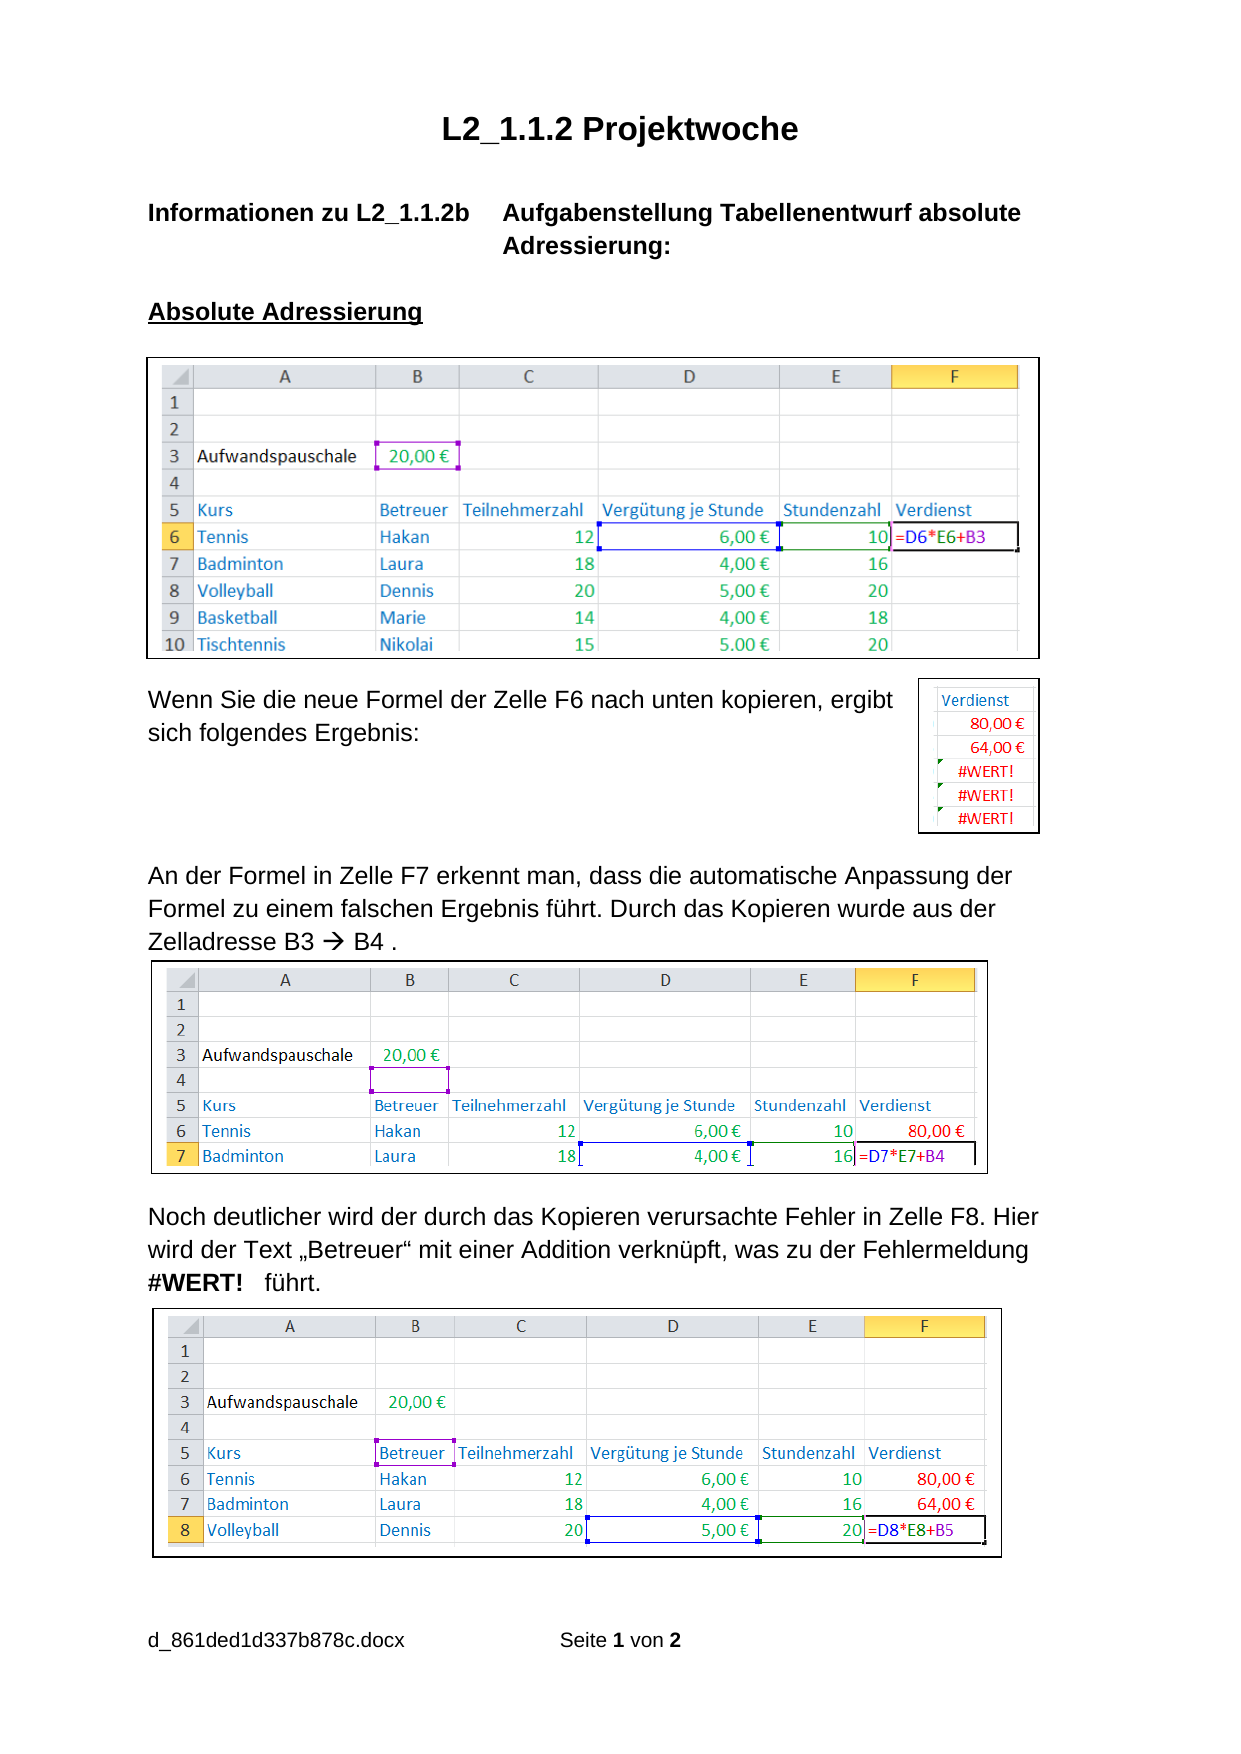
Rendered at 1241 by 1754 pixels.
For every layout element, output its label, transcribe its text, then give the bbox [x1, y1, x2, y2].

picture [168, 1316, 987, 1547]
picture [933, 747, 1037, 826]
picture [166, 968, 978, 1166]
text Noch deutlicher wird der durch das Kopieren verursachte Fehler in Zelle F8. Hier wird der Text „Betreuer“ mit einer Addition verknüpft, was zu der Fehlermeldung #WERT! führt. [148, 1202, 1092, 1296]
subtitle L2_1.1.2 Projektwoche [148, 109, 1092, 148]
text Informationen zu L2_1.1.2b Aufgabenstellung Tabellenentwurf absolute Adressierung: [148, 198, 1092, 260]
text Absolute Adressierung [148, 297, 1107, 326]
text An der Formel in Zelle F7 erkennt man, dass die automatische Anpassung der Formel zu einem falschen Ergebnis führt. Durch das Kopieren wurde aus der Zelladresse B3 B4 . [148, 861, 1092, 956]
picture [161, 365, 1020, 651]
text Wenn Sie die neue Formel der Zelle F6 nach unten kopieren, ergibt sich folgendes Ergebnis: [148, 685, 1092, 747]
